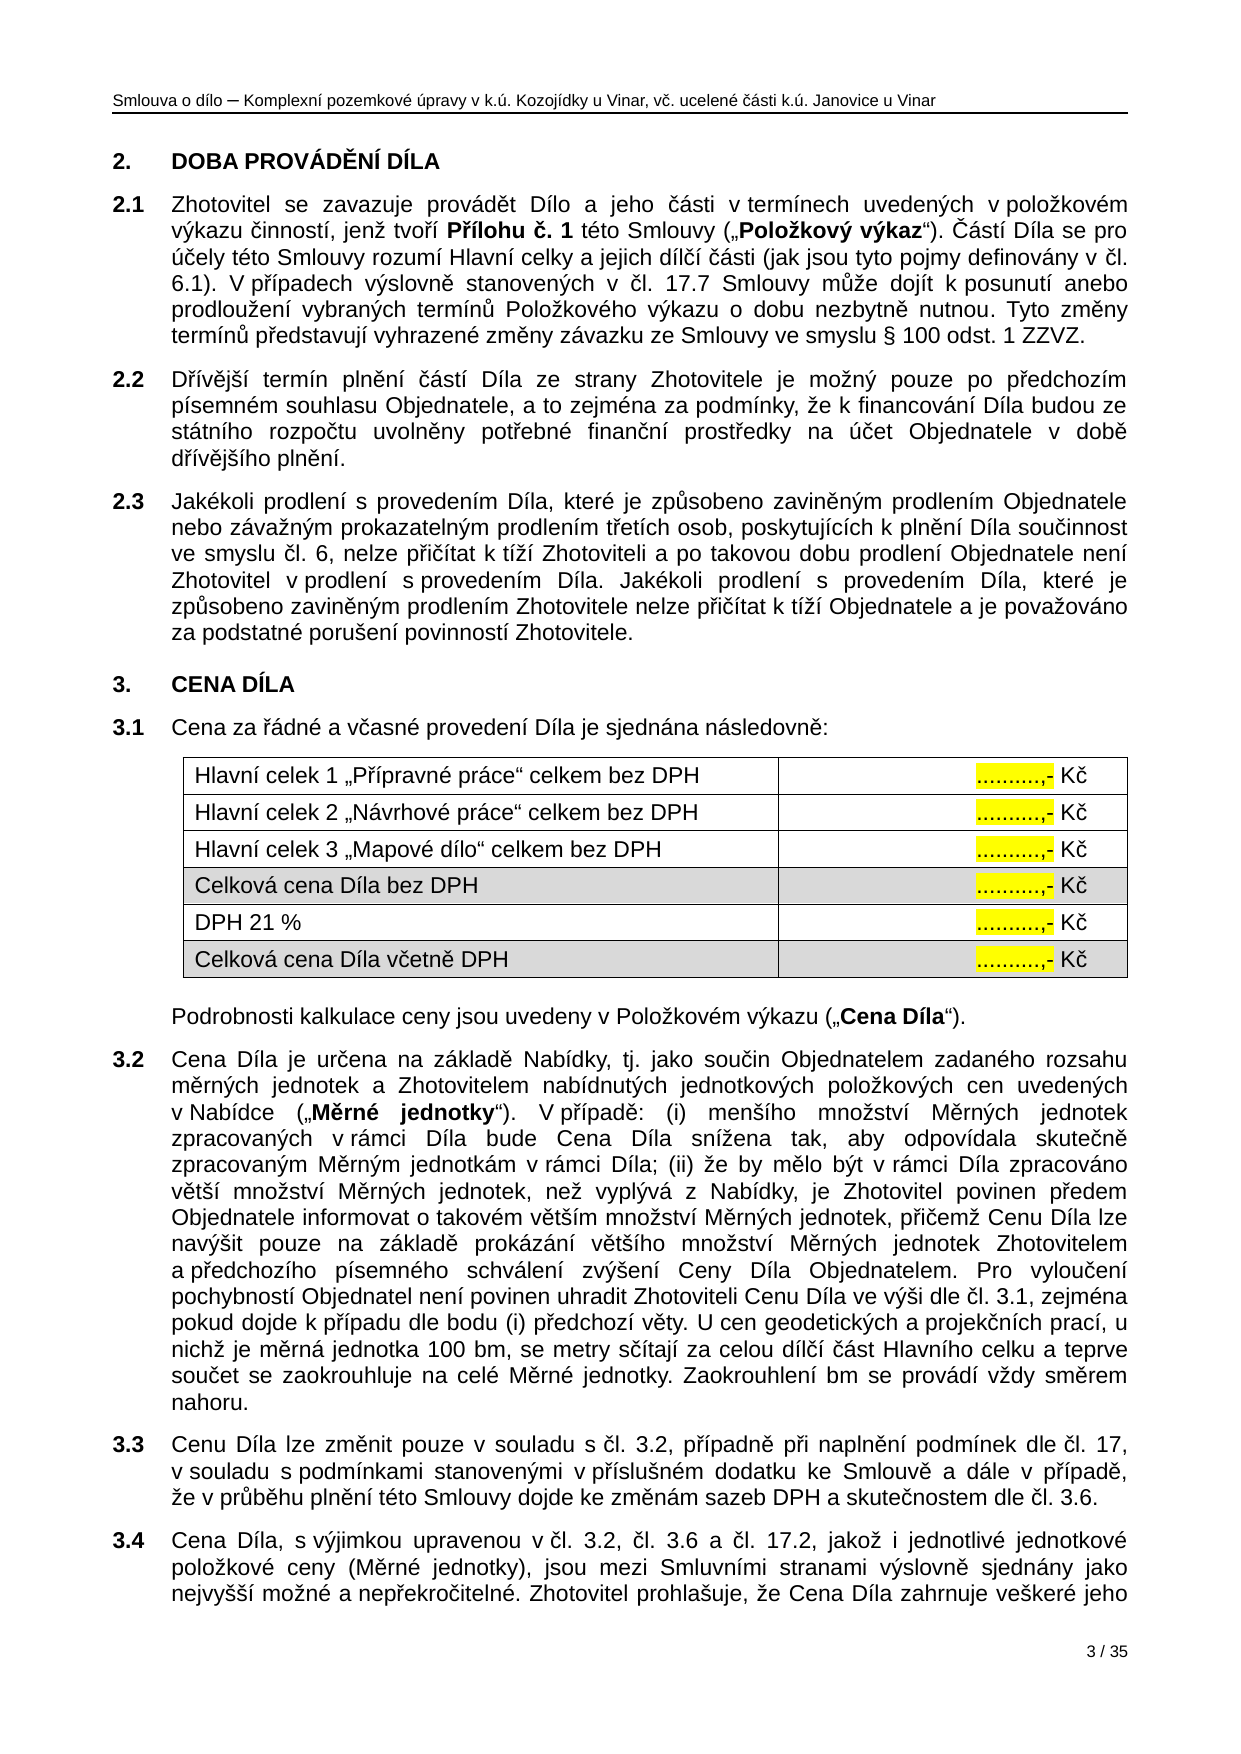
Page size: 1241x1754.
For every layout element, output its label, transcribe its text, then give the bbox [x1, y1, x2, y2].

list Podrobnosti kalkulace ceny jsou uvedeny v Položkovém výkazu („Cena Díla“). [171, 1003, 1128, 1029]
text Jakékoli prodlení s provedením Díla, které je způsobeno zaviněným prodlením Objednatele nebo závažným prokazatelným prodlením třetích osob, poskytujících k plnění Díla součinnost ve smyslu čl. 6, nelze přičítat k tíží Zhotoviteli a po takovou dobu prodlení Objednatele není Zhotovitel v prodlení s provedením Díla. Jakékoli prodlení s provedením Díla, které je způsobeno zaviněným prodlením Zhotovitele nelze přičítat k tíží Objednatele a je považováno za podstatné porušení povinností Zhotovitele. [112, 488, 1128, 646]
table_cell Celková cena Díla včetně DPH [184, 941, 778, 977]
text Zhotovitel se zavazuje provádět Dílo a jeho části v termínech uvedených v položkovém výkazu činností, jenž tvoří Přílohu č. 1 této Smlouvy („Položkový výkaz“). Částí Díla se pro účely této Smlouvy rozumí Hlavní celky a jejich dílčí části (jak jsou tyto pojmy definovány v čl. 6.1). V případech výslovně stanovených v čl. 17.7 Smlouvy může dojít k posunutí anebo prodloužení vybraných termínů Položkového výkazu o dobu nezbytně nutnou. Tyto změny termínů představují vyhrazené změny závazku ze Smlouvy ve smyslu § 100 odst. 1 ZZVZ. [112, 191, 1128, 349]
text Cenu Díla lze změnit pouze v souladu s čl. 3.2, případně při naplnění podmínek dle čl. 17, v souladu s podmínkami stanovenými v příslušném dodatku ke Smlouvě a dále v případě, že v průběhu plnění této Smlouvy dojde ke změnám sazeb DPH a skutečnostem dle čl. 3.6. [112, 1431, 1128, 1511]
table_cell ..........,- Kč [779, 831, 1127, 867]
text Cena díla [112, 671, 1128, 697]
text Doba PROVÁDĚNÍ díla [112, 148, 1128, 174]
table_header Hlavní celek 1 „Přípravné práce“ celkem bez DPH [184, 758, 778, 793]
table_cell ..........,- Kč [779, 795, 1127, 830]
table_cell Hlavní celek 3 „Mapové dílo“ celkem bez DPH [184, 831, 778, 867]
table_header ..........,- Kč [779, 758, 1127, 793]
table_cell DPH 21 % [184, 905, 778, 940]
table_cell ..........,- Kč [779, 941, 1127, 977]
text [112, 1527, 1128, 1606]
text Dřívější termín plnění částí Díla ze strany Zhotovitele je možný pouze po předchozím písemném souhlasu Objednatele, a to zejména za podmínky, že k financování Díla budou ze státního rozpočtu uvolněny potřebné finanční prostředky na účet Objednatele v době dřívějšího plnění. [112, 366, 1128, 471]
table_cell Hlavní celek 2 „Návrhové práce“ celkem bez DPH [184, 795, 778, 830]
text Cena za řádné a včasné provedení Díla je sjednána následovně: [112, 714, 1128, 740]
table_cell Celková cena Díla bez DPH [184, 868, 778, 903]
table_cell ..........,- Kč [779, 868, 1127, 903]
table_cell ..........,- Kč [779, 905, 1127, 940]
text Cena Díla je určena na základě Nabídky, tj. jako součin Objednatelem zadaného rozsahu měrných jednotek a Zhotovitelem nabídnutých jednotkových položkových cen uvedených v Nabídce („Měrné jednotky“). V případě: (i) menšího množství Měrných jednotek zpracovaných v rámci Díla bude Cena Díla snížena tak, aby odpovídala skutečně zpracovaným Měrným jednotkám v rámci Díla; (ii) že by mělo být v rámci Díla zpracováno větší množství Měrných jednotek, než vyplývá z Nabídky, je Zhotovitel povinen předem Objednatele informovat o takovém větším množství Měrných jednotek, přičemž Cenu Díla lze navýšit pouze na základě prokázání většího množství Měrných jednotek Zhotovitelem a předchozího písemného schválení zvýšení Ceny Díla Objednatelem. Pro vyloučení pochybností Objednatel není povinen uhradit Zhotoviteli Cenu Díla ve výši dle čl. 3.1, zejména pokud dojde k případu dle bodu (i) předchozí věty. U cen geodetických a projekčních prací, u nichž je měrná jednotka 100 bm, se metry sčítají za celou dílčí část Hlavního celku a teprve součet se zaokrouhluje na celé Měrné jednotky. Zaokrouhlení bm se provádí vždy směrem nahoru. [112, 1046, 1128, 1415]
